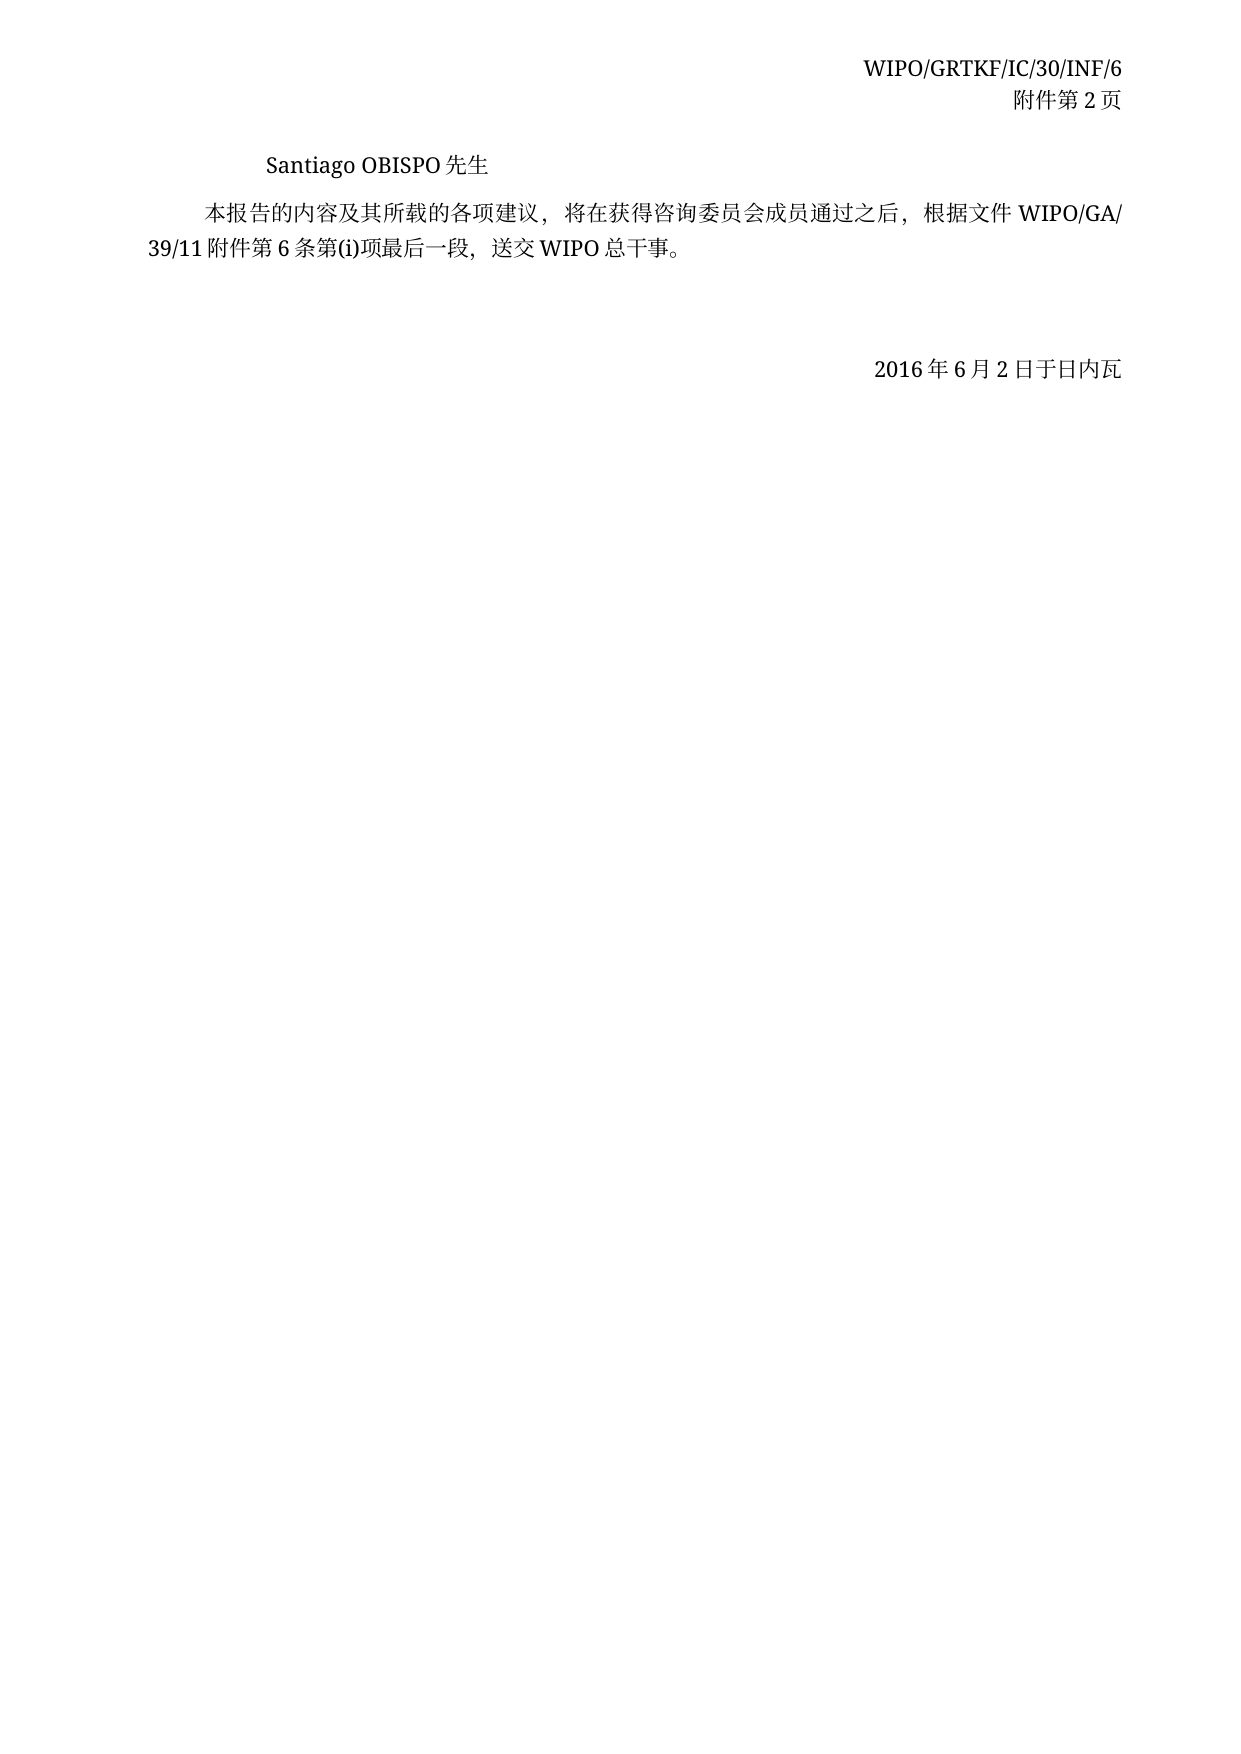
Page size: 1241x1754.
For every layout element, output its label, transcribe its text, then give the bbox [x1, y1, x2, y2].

text Santiago OBISPO先生 [266, 144, 1122, 180]
text 本报告的内容及其所载的各项建议，将在获得咨询委员会成员通过之后，根据文件WIPO/GA/39/11附件第6条第(i)项最后一段，送交WIPO总干事。 [148, 192, 1122, 263]
text 2016年6月2日于日内瓦 [148, 348, 1122, 384]
